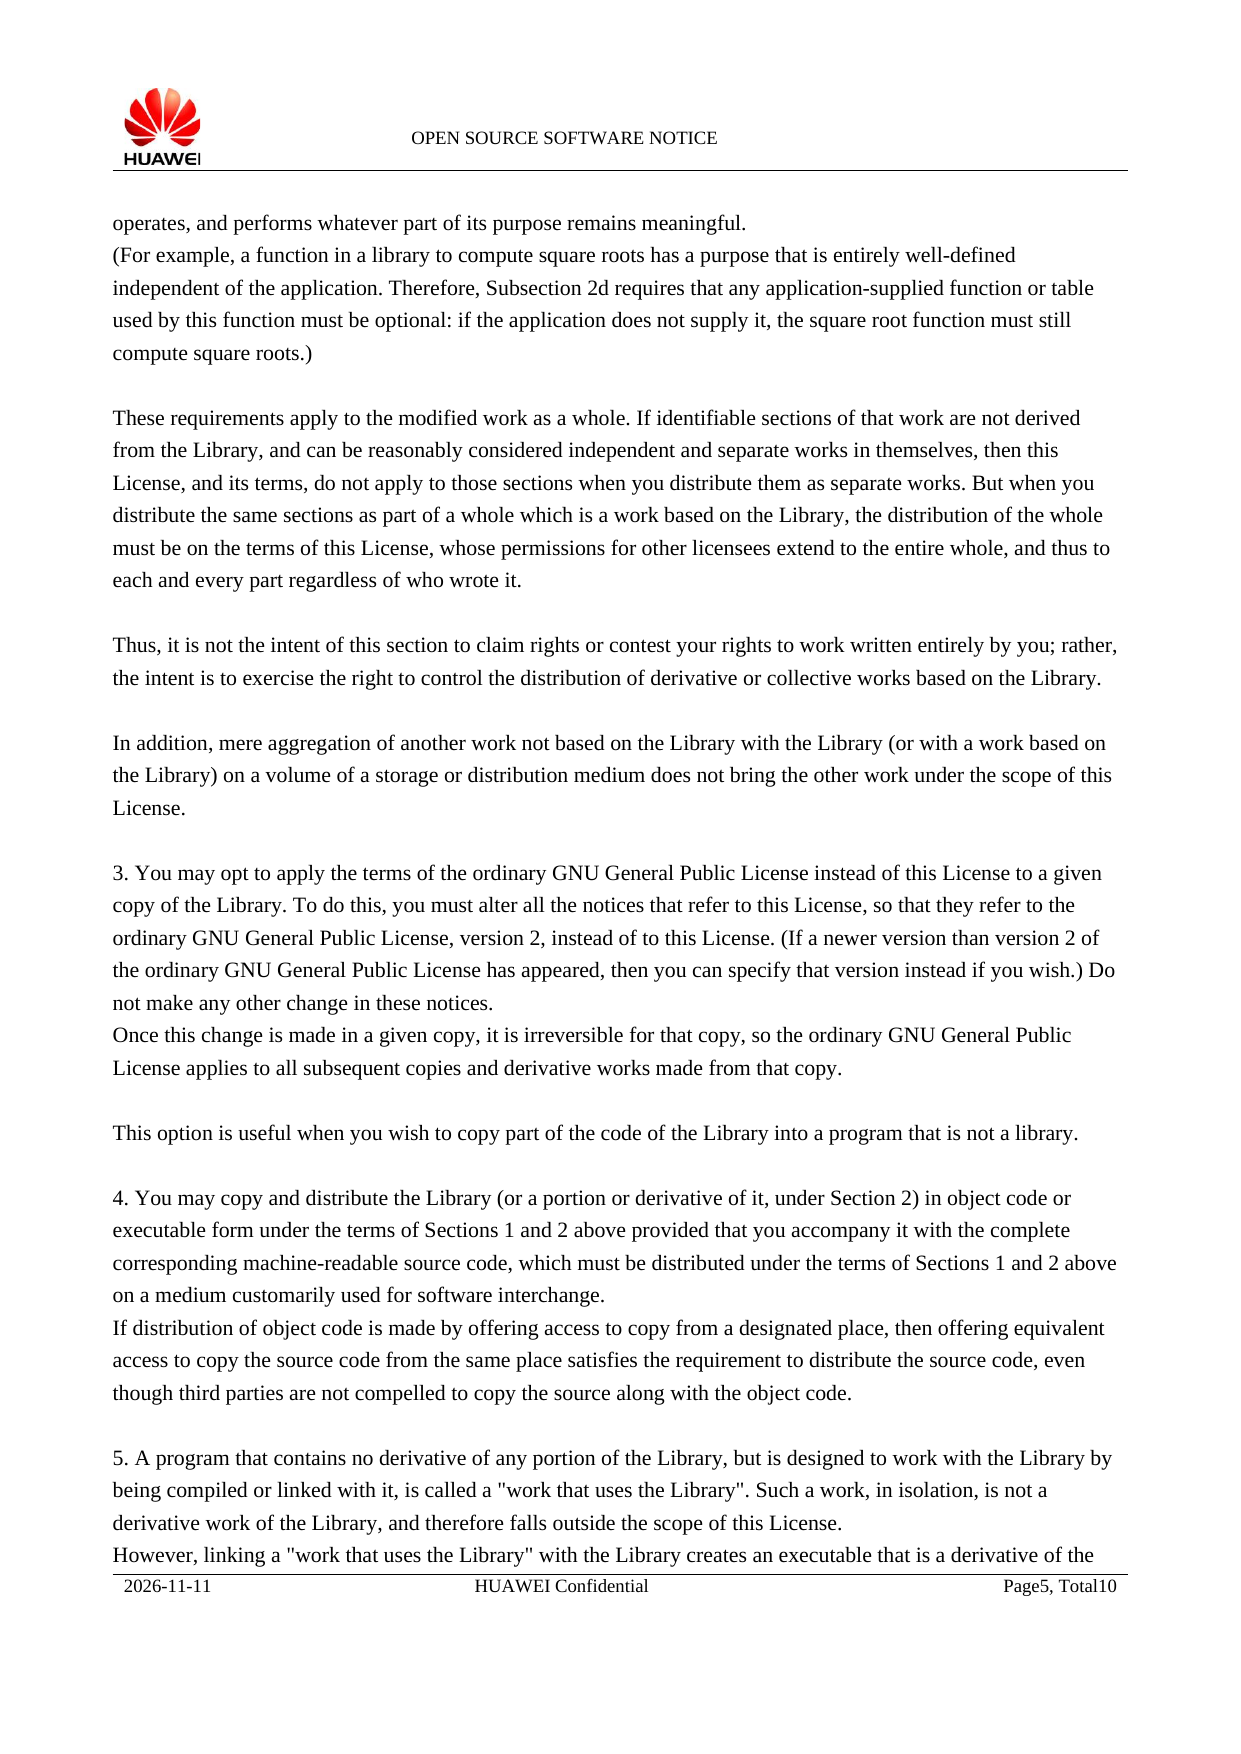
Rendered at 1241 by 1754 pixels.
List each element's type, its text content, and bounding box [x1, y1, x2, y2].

picture [124, 88, 201, 165]
